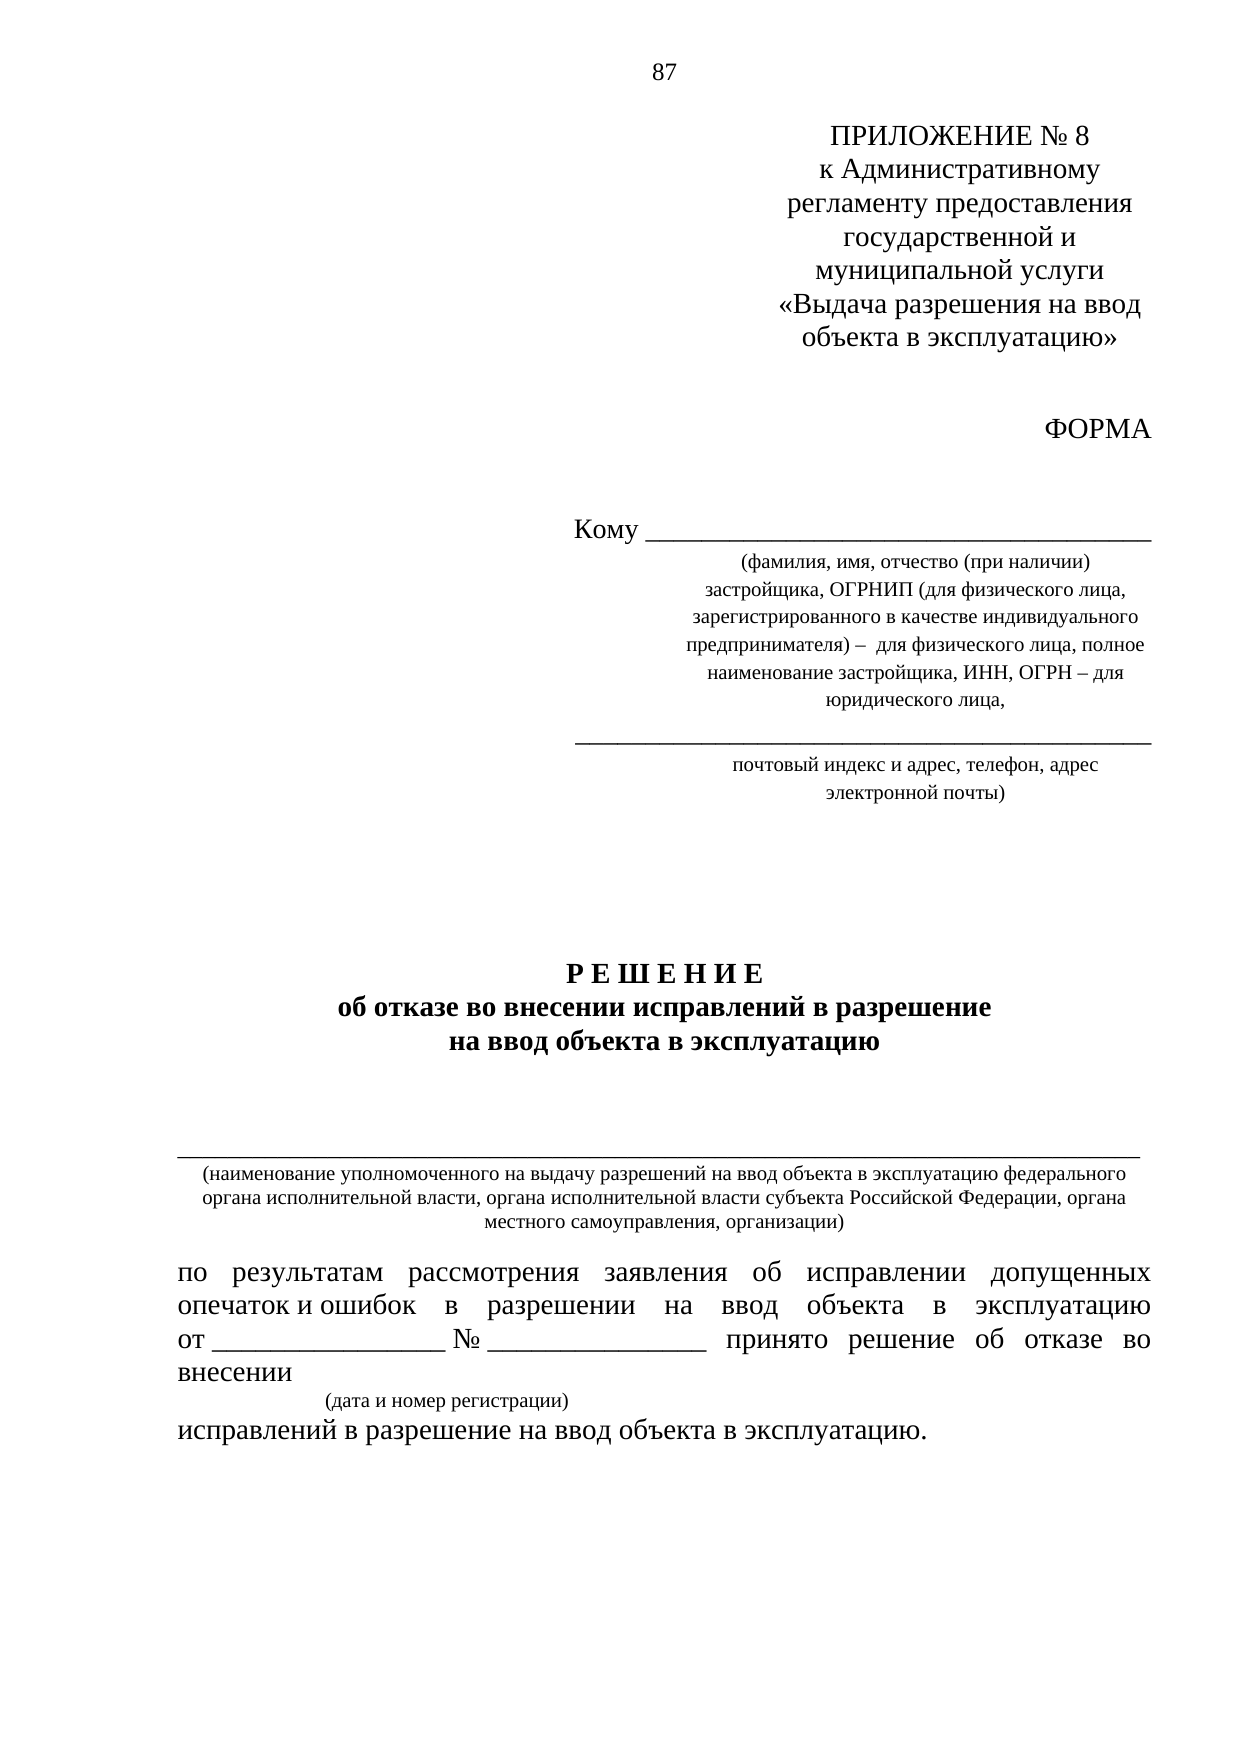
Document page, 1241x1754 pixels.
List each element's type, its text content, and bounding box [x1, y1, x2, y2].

text (дата и номер регистрации) [251, 1388, 1152, 1412]
text _____________________________________________________________________________ [177, 1132, 1152, 1161]
text ФОРМА [768, 411, 1152, 445]
text по результатам рассмотрения заявления об исправлении допущенных опечаток и ошибок в разрешении на ввод объекта в эксплуатацию от ________________ № _______________ принято решение об отказе во внесении [177, 1254, 1152, 1388]
text _________________________________________ [177, 715, 1152, 747]
text (фамилия, имя, отчество (при наличии) застройщика, ОГРНИП (для физического лица, зарегистрированного в качестве индивидуального предпринимателя) – для физического лица, полное наименование застройщика, ИНН, ОГРН – для юридического лица, [679, 549, 1152, 711]
text Кому ____________________________________ [177, 512, 1152, 544]
text ПРИЛОЖЕНИЕ № 8 [768, 118, 1152, 152]
text к Административному регламенту предоставления государственной и муниципальной услуги «Выдача разрешения на ввод объекта в эксплуатацию» [768, 152, 1152, 353]
text почтовый индекс и адрес, телефон, адрес электронной почты) [679, 752, 1152, 804]
text (наименование уполномоченного на выдачу разрешений на ввод объекта в эксплуатацию федерального органа исполнительной власти, органа исполнительной власти субъекта Российской Федерации, органа местного самоуправления, организации) [177, 1161, 1152, 1233]
text Р Е Ш Е Н И Е об отказе во внесении исправлений в разрешение на ввод объекта в эксплуатацию [177, 956, 1152, 1057]
text исправлений в разрешение на ввод объекта в эксплуатацию. [177, 1412, 1152, 1445]
